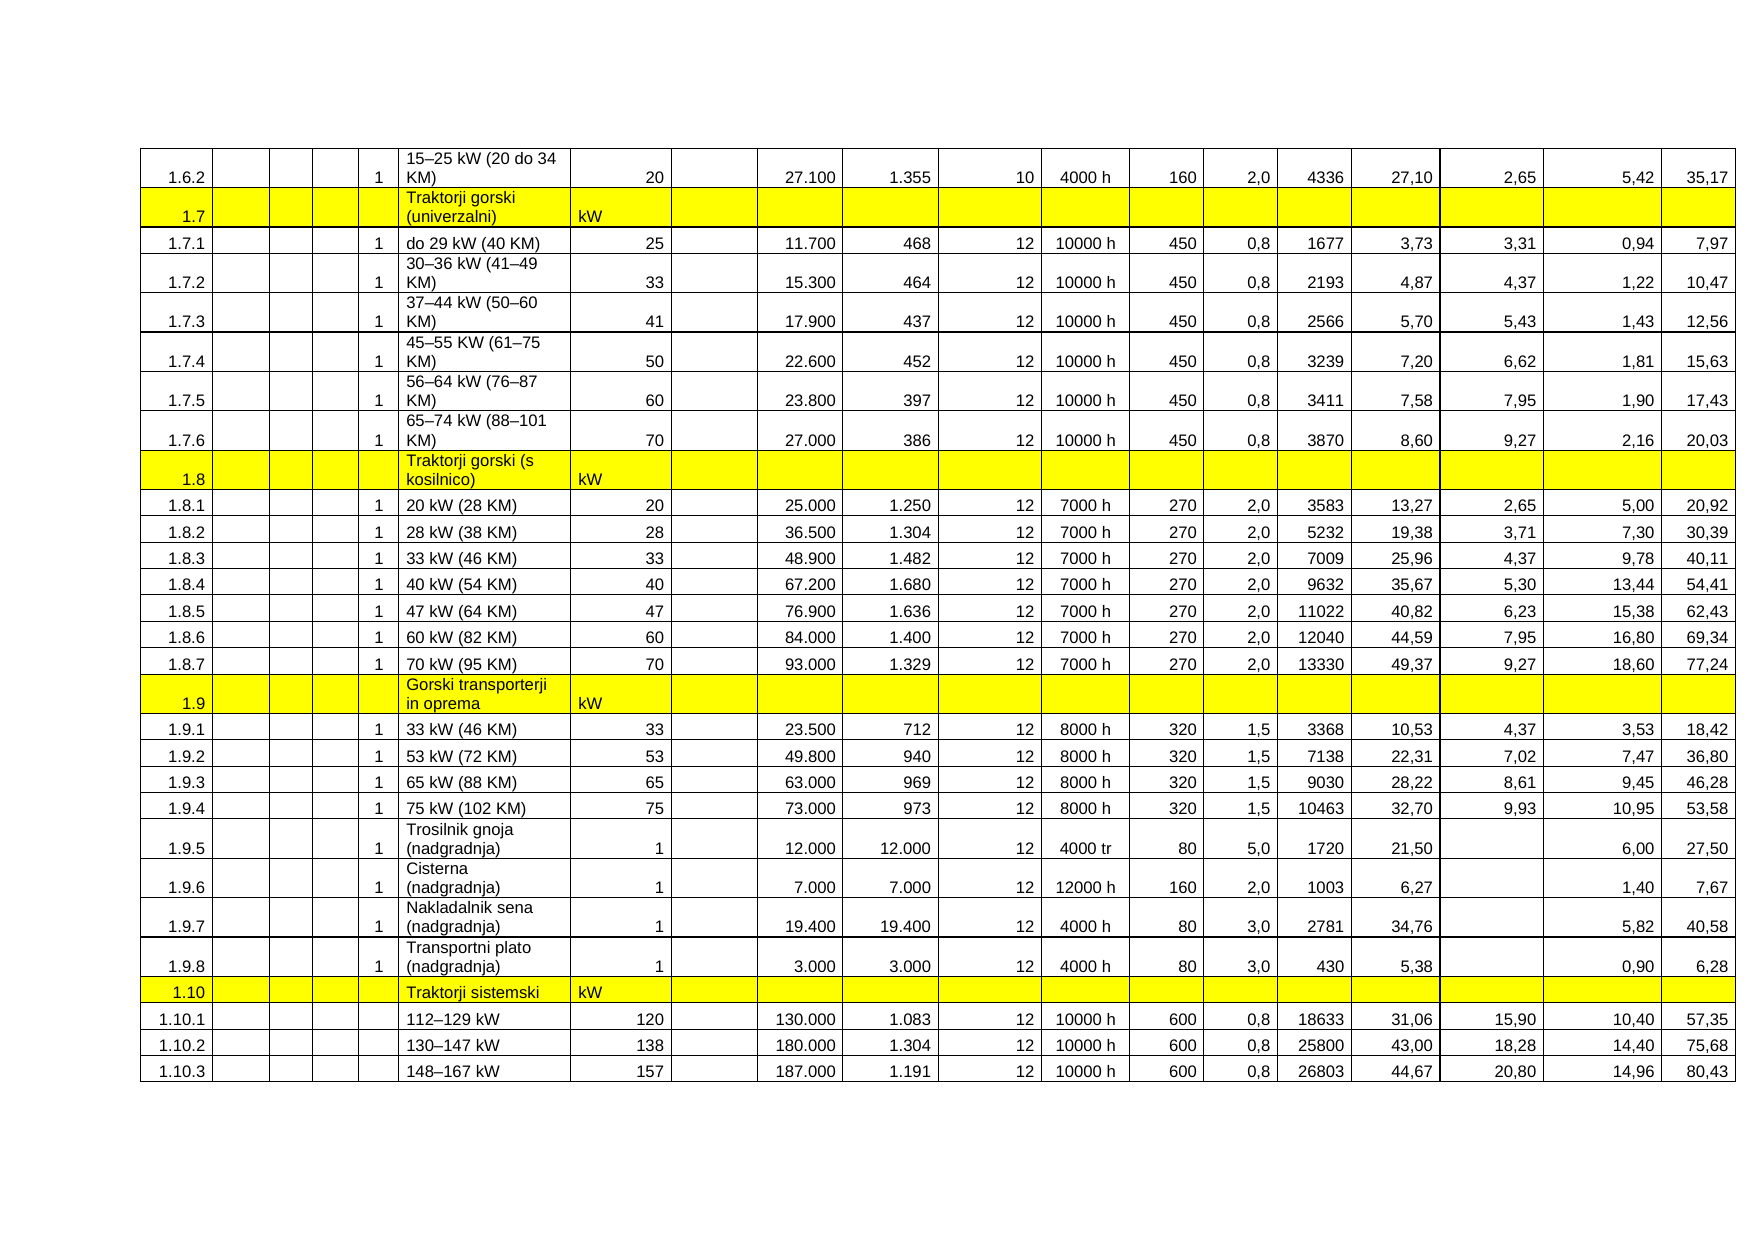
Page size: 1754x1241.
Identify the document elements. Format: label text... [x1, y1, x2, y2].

table_cell 15,38 [1544, 595, 1661, 621]
table_cell [213, 648, 269, 673]
table_cell 5,82 [1544, 898, 1661, 936]
table_cell 1.7.6 [141, 411, 212, 449]
table_cell [270, 622, 312, 647]
table_cell 3,31 [1441, 228, 1543, 253]
table_cell [213, 411, 269, 449]
table_cell 1 [359, 898, 398, 936]
table_cell 31,06 [1352, 1003, 1439, 1028]
table_cell 1.10 [141, 977, 212, 1002]
table_cell [270, 1003, 312, 1028]
table_cell 12 [939, 411, 1041, 449]
table_cell 56–64 kW (76–87 KM) [399, 372, 570, 410]
table_cell 10000 h [1042, 333, 1129, 371]
table_cell 25,96 [1352, 543, 1439, 568]
table_cell 44,67 [1352, 1056, 1439, 1081]
table_cell 2566 [1278, 293, 1351, 331]
table_cell [672, 188, 757, 226]
table_cell 8000 h [1042, 714, 1129, 739]
table_cell 1.400 [843, 622, 938, 647]
table_cell 12 [939, 714, 1041, 739]
table_cell [672, 714, 757, 739]
table_cell 12 [939, 569, 1041, 594]
table_cell [213, 149, 269, 187]
table_cell 320 [1130, 740, 1203, 766]
table_cell [313, 411, 358, 449]
table_cell [1441, 188, 1543, 226]
table_cell 4,37 [1441, 714, 1543, 739]
table_cell 1.636 [843, 595, 938, 621]
table_cell 20,03 [1662, 411, 1735, 449]
table_cell [1544, 675, 1661, 713]
table_cell Traktorji gorski (s kosilnico) [399, 451, 570, 489]
table_cell 4000 tr [1042, 819, 1129, 858]
table_cell 1 [359, 516, 398, 542]
table_cell 600 [1130, 1030, 1203, 1055]
table_cell 69,34 [1662, 622, 1735, 647]
table_cell [313, 1056, 358, 1081]
table_cell 7,95 [1441, 622, 1543, 647]
table_cell 12000 h [1042, 859, 1129, 897]
table_cell 6,62 [1441, 333, 1543, 371]
table_cell 1,40 [1544, 859, 1661, 897]
table_cell 34,76 [1352, 898, 1439, 936]
table_cell 437 [843, 293, 938, 331]
table_cell 50 [571, 333, 671, 371]
table_cell 1.8.3 [141, 543, 212, 568]
table_cell 1 [359, 254, 398, 292]
table_cell 36.500 [758, 516, 842, 542]
table_cell 47 kW (64 KM) [399, 595, 570, 621]
table_cell 65 kW (88 KM) [399, 767, 570, 792]
table_cell 27,50 [1662, 819, 1735, 858]
table_cell 120 [571, 1003, 671, 1028]
table_cell 0,8 [1204, 333, 1277, 371]
table_cell [1352, 977, 1439, 1002]
table_cell [672, 569, 757, 594]
table_cell 53 [571, 740, 671, 766]
table_cell 397 [843, 372, 938, 410]
table_cell 7,30 [1544, 516, 1661, 542]
table_cell 1.8.6 [141, 622, 212, 647]
table_cell 7,58 [1352, 372, 1439, 410]
table_cell 12 [939, 1030, 1041, 1055]
table_cell 1.304 [843, 516, 938, 542]
table_cell 7,02 [1441, 740, 1543, 766]
table_cell 12 [939, 293, 1041, 331]
table_cell 8000 h [1042, 793, 1129, 818]
table_cell [1278, 188, 1351, 226]
table_cell [1662, 977, 1735, 1002]
table_cell [1544, 977, 1661, 1002]
table_cell kW [571, 977, 671, 1002]
table_cell [672, 767, 757, 792]
table_cell 77,24 [1662, 648, 1735, 673]
table_cell [758, 188, 842, 226]
table_cell 62,43 [1662, 595, 1735, 621]
table_cell 44,59 [1352, 622, 1439, 647]
table_cell [270, 595, 312, 621]
table_cell 12 [939, 595, 1041, 621]
table_cell 1.10.1 [141, 1003, 212, 1028]
table_cell 1720 [1278, 819, 1351, 858]
table_cell 112–129 kW [399, 1003, 570, 1028]
table_cell 270 [1130, 569, 1203, 594]
table_cell [313, 648, 358, 673]
table_cell 1.6.2 [141, 149, 212, 187]
table_cell 25800 [1278, 1030, 1351, 1055]
table_cell [213, 1003, 269, 1028]
table_cell 6,23 [1441, 595, 1543, 621]
table_cell [672, 543, 757, 568]
table_cell 7000 h [1042, 595, 1129, 621]
table_cell [359, 1003, 398, 1028]
table_cell 19,38 [1352, 516, 1439, 542]
table_cell 48.900 [758, 543, 842, 568]
table_cell Transportni plato (nadgradnja) [399, 938, 570, 976]
table_cell 53 kW (72 KM) [399, 740, 570, 766]
table_cell 45–55 KW (61–75 KM) [399, 333, 570, 371]
table_cell 73.000 [758, 793, 842, 818]
table_cell 1.083 [843, 1003, 938, 1028]
table_cell [939, 451, 1041, 489]
table_cell 450 [1130, 333, 1203, 371]
table_cell 9,27 [1441, 411, 1543, 449]
table_cell [672, 793, 757, 818]
table_cell [313, 938, 358, 976]
table_cell [313, 819, 358, 858]
table_cell 10,40 [1544, 1003, 1661, 1028]
table_cell 13330 [1278, 648, 1351, 673]
table_cell 15.300 [758, 254, 842, 292]
table_cell 270 [1130, 490, 1203, 515]
table_cell 1 [359, 293, 398, 331]
table_cell [359, 1030, 398, 1055]
table_cell 1 [359, 372, 398, 410]
table_cell 10463 [1278, 793, 1351, 818]
table_cell 22,31 [1352, 740, 1439, 766]
table_cell [270, 648, 312, 673]
table_cell [939, 188, 1041, 226]
table_cell 940 [843, 740, 938, 766]
table_cell 1677 [1278, 228, 1351, 253]
table_cell 60 kW (82 KM) [399, 622, 570, 647]
table_cell 7000 h [1042, 569, 1129, 594]
table_cell 23.500 [758, 714, 842, 739]
table_cell 49.800 [758, 740, 842, 766]
table_cell 1 [359, 228, 398, 253]
table_cell 12.000 [758, 819, 842, 858]
table_cell Trosilnik gnoja (nadgradnja) [399, 819, 570, 858]
table_cell [313, 149, 358, 187]
table_cell 20 kW (28 KM) [399, 490, 570, 515]
table_cell [672, 451, 757, 489]
table_cell 1,5 [1204, 767, 1277, 792]
table_cell 9632 [1278, 569, 1351, 594]
table_cell 1.482 [843, 543, 938, 568]
table_cell 65–74 kW (88–101 KM) [399, 411, 570, 449]
table_cell 0,94 [1544, 228, 1661, 253]
table_cell 0,8 [1204, 372, 1277, 410]
table_cell [270, 714, 312, 739]
table_cell [313, 228, 358, 253]
table_cell 7000 h [1042, 490, 1129, 515]
table_cell 12 [939, 859, 1041, 897]
table_cell 3870 [1278, 411, 1351, 449]
table_cell [213, 1030, 269, 1055]
table_cell 10000 h [1042, 1030, 1129, 1055]
table_cell 2,65 [1441, 490, 1543, 515]
table_cell [758, 977, 842, 1002]
table_cell 1 [359, 149, 398, 187]
table_cell 2,0 [1204, 595, 1277, 621]
table_cell 1 [359, 595, 398, 621]
table_cell [213, 516, 269, 542]
table_cell 0,8 [1204, 1030, 1277, 1055]
table_cell 80 [1130, 938, 1203, 976]
table_cell 8000 h [1042, 740, 1129, 766]
table_cell 67.200 [758, 569, 842, 594]
table_cell 5,30 [1441, 569, 1543, 594]
table_cell [270, 516, 312, 542]
table_cell 160 [1130, 149, 1203, 187]
table_cell [1662, 188, 1735, 226]
table_cell 1 [359, 569, 398, 594]
table_cell 3.000 [758, 938, 842, 976]
table_cell 1,43 [1544, 293, 1661, 331]
table_cell [672, 819, 757, 858]
table_cell [313, 188, 358, 226]
table_cell [270, 740, 312, 766]
table_cell 1.10.3 [141, 1056, 212, 1081]
table_cell 600 [1130, 1056, 1203, 1081]
table_cell 13,27 [1352, 490, 1439, 515]
table_cell 27,10 [1352, 149, 1439, 187]
table_cell [313, 595, 358, 621]
table_cell [213, 293, 269, 331]
table_cell 9,78 [1544, 543, 1661, 568]
table_cell [843, 451, 938, 489]
table_cell [1042, 977, 1129, 1002]
table_cell 2,0 [1204, 516, 1277, 542]
table_cell [213, 898, 269, 936]
table_cell 2,0 [1204, 543, 1277, 568]
table_cell 33 kW (46 KM) [399, 543, 570, 568]
table_cell 0,8 [1204, 411, 1277, 449]
table_cell 0,8 [1204, 228, 1277, 253]
table_cell 19.400 [843, 898, 938, 936]
table_cell 15,90 [1441, 1003, 1543, 1028]
table_cell 8,61 [1441, 767, 1543, 792]
table_cell 60 [571, 372, 671, 410]
table_cell [672, 859, 757, 897]
table_cell 18,42 [1662, 714, 1735, 739]
table_cell 12 [939, 333, 1041, 371]
table_cell 0,8 [1204, 1003, 1277, 1028]
table_cell [270, 569, 312, 594]
table_cell 75 [571, 793, 671, 818]
table_cell 1 [359, 714, 398, 739]
table_cell 63.000 [758, 767, 842, 792]
table_cell [1130, 451, 1203, 489]
table_cell [672, 1056, 757, 1081]
table_cell 2,65 [1441, 149, 1543, 187]
table_cell 1.9.8 [141, 938, 212, 976]
table_cell [270, 1056, 312, 1081]
table_cell 20 [571, 149, 671, 187]
table_cell Traktorji gorski (univerzalni) [399, 188, 570, 226]
table_cell 43,00 [1352, 1030, 1439, 1055]
table_cell [672, 333, 757, 371]
table_cell [1441, 675, 1543, 713]
table_cell 18,28 [1441, 1030, 1543, 1055]
table_cell [270, 859, 312, 897]
table_cell [213, 569, 269, 594]
table_cell 4,37 [1441, 254, 1543, 292]
table_cell 1.191 [843, 1056, 938, 1081]
table_cell do 29 kW (40 KM) [399, 228, 570, 253]
table_cell 12 [939, 622, 1041, 647]
table_cell 7138 [1278, 740, 1351, 766]
table_cell 12 [939, 793, 1041, 818]
table_cell 450 [1130, 293, 1203, 331]
table_cell [313, 793, 358, 818]
table_cell [270, 411, 312, 449]
table_cell [1130, 675, 1203, 713]
table_cell [1042, 675, 1129, 713]
table_cell 3583 [1278, 490, 1351, 515]
table_cell 1 [571, 938, 671, 976]
table_cell 12 [939, 228, 1041, 253]
table_cell 1 [571, 859, 671, 897]
table_cell 7,97 [1662, 228, 1735, 253]
table_cell [672, 977, 757, 1002]
table_cell 12 [939, 648, 1041, 673]
table_cell [672, 1030, 757, 1055]
table_cell 6,27 [1352, 859, 1439, 897]
table_cell 1 [359, 543, 398, 568]
table_cell [1441, 859, 1543, 897]
table_cell [270, 451, 312, 489]
table_cell [313, 254, 358, 292]
table_cell [270, 793, 312, 818]
table_cell 2781 [1278, 898, 1351, 936]
table_cell [672, 622, 757, 647]
table_cell [1544, 451, 1661, 489]
table_cell 25 [571, 228, 671, 253]
table_cell 10,47 [1662, 254, 1735, 292]
table_cell [270, 543, 312, 568]
table_cell 450 [1130, 228, 1203, 253]
table_cell 9,45 [1544, 767, 1661, 792]
table_cell 1 [359, 938, 398, 976]
table_cell 4,87 [1352, 254, 1439, 292]
table_cell 1.9.7 [141, 898, 212, 936]
table_cell 10000 h [1042, 372, 1129, 410]
table_cell 12 [939, 490, 1041, 515]
table_cell [939, 675, 1041, 713]
table_cell [843, 977, 938, 1002]
table_cell 12.000 [843, 819, 938, 858]
table_cell 1.8.5 [141, 595, 212, 621]
table_cell Cisterna (nadgradnja) [399, 859, 570, 897]
table_cell 7,95 [1441, 372, 1543, 410]
table_cell [270, 767, 312, 792]
table_cell 450 [1130, 372, 1203, 410]
table_cell 1.250 [843, 490, 938, 515]
table_cell 54,41 [1662, 569, 1735, 594]
table_cell 84.000 [758, 622, 842, 647]
table_cell 1 [359, 411, 398, 449]
table_cell 12 [939, 767, 1041, 792]
table_cell [270, 228, 312, 253]
table_cell 18633 [1278, 1003, 1351, 1028]
table_cell 270 [1130, 516, 1203, 542]
table_cell 11022 [1278, 595, 1351, 621]
table_cell 26803 [1278, 1056, 1351, 1081]
table_cell [1441, 451, 1543, 489]
table_cell 15,63 [1662, 333, 1735, 371]
table_cell [270, 819, 312, 858]
table_cell 1,22 [1544, 254, 1661, 292]
table_cell 452 [843, 333, 938, 371]
table_cell [213, 451, 269, 489]
table_cell 1.9.4 [141, 793, 212, 818]
table_cell 36,80 [1662, 740, 1735, 766]
table_cell 80,43 [1662, 1056, 1735, 1081]
table_cell 969 [843, 767, 938, 792]
table_cell 270 [1130, 543, 1203, 568]
table_cell 35,17 [1662, 149, 1735, 187]
table_cell 70 kW (95 KM) [399, 648, 570, 673]
table_cell 973 [843, 793, 938, 818]
table_cell [1130, 188, 1203, 226]
table_cell 5,43 [1441, 293, 1543, 331]
table_cell [213, 675, 269, 713]
table_cell kW [571, 451, 671, 489]
table_cell [270, 372, 312, 410]
table_cell [672, 372, 757, 410]
table_cell [270, 333, 312, 371]
table_cell [672, 938, 757, 976]
table_cell 12 [939, 543, 1041, 568]
table_cell [213, 228, 269, 253]
table_cell [1278, 451, 1351, 489]
table_cell 2,16 [1544, 411, 1661, 449]
table_cell 40,11 [1662, 543, 1735, 568]
table_cell 2,0 [1204, 149, 1277, 187]
table_cell 35,67 [1352, 569, 1439, 594]
table_cell 40 [571, 569, 671, 594]
table_cell [672, 254, 757, 292]
table_cell [672, 898, 757, 936]
table_cell [270, 490, 312, 515]
table_cell [313, 675, 358, 713]
table_cell 10000 h [1042, 254, 1129, 292]
table_cell 6,28 [1662, 938, 1735, 976]
table_cell [313, 333, 358, 371]
table_cell 3.000 [843, 938, 938, 976]
table_cell 1.7 [141, 188, 212, 226]
table_cell 27.000 [758, 411, 842, 449]
table_cell [1042, 451, 1129, 489]
table_cell 7,20 [1352, 333, 1439, 371]
table_cell 28 [571, 516, 671, 542]
table_cell 1 [359, 859, 398, 897]
table_cell 148–167 kW [399, 1056, 570, 1081]
table_cell [672, 516, 757, 542]
table_cell 32,70 [1352, 793, 1439, 818]
table_cell [1441, 938, 1543, 976]
table_cell 1.7.4 [141, 333, 212, 371]
table_cell 93.000 [758, 648, 842, 673]
table_cell 12 [939, 938, 1041, 976]
table_cell 70 [571, 411, 671, 449]
table_cell 270 [1130, 595, 1203, 621]
table_cell 3,71 [1441, 516, 1543, 542]
table_cell 1 [359, 767, 398, 792]
table_cell 3368 [1278, 714, 1351, 739]
table_cell 270 [1130, 622, 1203, 647]
table_cell [1130, 977, 1203, 1002]
table_cell 17.900 [758, 293, 842, 331]
table_cell [1204, 977, 1277, 1002]
table_cell [1042, 188, 1129, 226]
table_cell [270, 293, 312, 331]
table_cell 600 [1130, 1003, 1203, 1028]
table_cell 7000 h [1042, 622, 1129, 647]
table_cell 76.900 [758, 595, 842, 621]
table_cell 2,0 [1204, 569, 1277, 594]
table_cell [672, 1003, 757, 1028]
table_cell 75,68 [1662, 1030, 1735, 1055]
table_cell 1.9.2 [141, 740, 212, 766]
table_cell 1003 [1278, 859, 1351, 897]
table_cell 10 [939, 149, 1041, 187]
table_cell [313, 490, 358, 515]
table_cell 1.8.2 [141, 516, 212, 542]
table_cell 1,81 [1544, 333, 1661, 371]
table_cell Traktorji sistemski [399, 977, 570, 1002]
table_cell [270, 898, 312, 936]
table_cell 20,92 [1662, 490, 1735, 515]
table_cell [313, 372, 358, 410]
table_cell 1 [571, 819, 671, 858]
table_cell [359, 977, 398, 1002]
table_cell [1204, 188, 1277, 226]
table_cell [270, 938, 312, 976]
table_cell 430 [1278, 938, 1351, 976]
table_cell 6,00 [1544, 819, 1661, 858]
table_cell 20,80 [1441, 1056, 1543, 1081]
table_cell [313, 898, 358, 936]
table_cell 28 kW (38 KM) [399, 516, 570, 542]
table_cell 70 [571, 648, 671, 673]
table_cell 57,35 [1662, 1003, 1735, 1028]
table_cell 157 [571, 1056, 671, 1081]
table_cell 320 [1130, 793, 1203, 818]
table_cell 25.000 [758, 490, 842, 515]
table_cell 33 [571, 254, 671, 292]
table_cell 33 kW (46 KM) [399, 714, 570, 739]
table_cell 5,42 [1544, 149, 1661, 187]
table_cell 1.7.5 [141, 372, 212, 410]
table_cell [270, 675, 312, 713]
table_cell 10000 h [1042, 228, 1129, 253]
table_cell 60 [571, 622, 671, 647]
table_cell 18,60 [1544, 648, 1661, 673]
table_cell 9,93 [1441, 793, 1543, 818]
table_cell 16,80 [1544, 622, 1661, 647]
table_cell [313, 622, 358, 647]
table_cell [313, 740, 358, 766]
table_cell 9,27 [1441, 648, 1543, 673]
table_cell 10000 h [1042, 411, 1129, 449]
table_cell 1.7.3 [141, 293, 212, 331]
table_cell 1 [359, 333, 398, 371]
table_cell [313, 1003, 358, 1028]
table_cell 1,90 [1544, 372, 1661, 410]
table_cell 7.000 [843, 859, 938, 897]
table_cell [1278, 675, 1351, 713]
table_cell 5,38 [1352, 938, 1439, 976]
table_cell [1441, 819, 1543, 858]
table_cell 130.000 [758, 1003, 842, 1028]
table_cell 21,50 [1352, 819, 1439, 858]
table_cell 4000 h [1042, 938, 1129, 976]
table_cell 7009 [1278, 543, 1351, 568]
table_cell 65 [571, 767, 671, 792]
table_cell 1.9.6 [141, 859, 212, 897]
table_cell 7000 h [1042, 543, 1129, 568]
table_cell [1662, 451, 1735, 489]
table_cell [313, 859, 358, 897]
table_cell [939, 977, 1041, 1002]
table_cell 1.680 [843, 569, 938, 594]
table_cell 10,53 [1352, 714, 1439, 739]
table_cell 4,37 [1441, 543, 1543, 568]
table_cell [359, 188, 398, 226]
table_cell 0,8 [1204, 254, 1277, 292]
table_cell 0,8 [1204, 1056, 1277, 1081]
table_cell 10000 h [1042, 1003, 1129, 1028]
table_cell [213, 372, 269, 410]
table_cell 12,56 [1662, 293, 1735, 331]
table_cell 1,5 [1204, 793, 1277, 818]
table_cell 12 [939, 1003, 1041, 1028]
table_cell Nakladalnik sena (nadgradnja) [399, 898, 570, 936]
table_cell 12 [939, 740, 1041, 766]
table_cell 3,0 [1204, 938, 1277, 976]
table_cell 28,22 [1352, 767, 1439, 792]
table_cell 12 [939, 372, 1041, 410]
table_cell 30–36 kW (41–49 KM) [399, 254, 570, 292]
table_cell [1204, 675, 1277, 713]
table_cell 7000 h [1042, 516, 1129, 542]
table_cell 2,0 [1204, 490, 1277, 515]
table_cell [672, 228, 757, 253]
table_cell 450 [1130, 254, 1203, 292]
table_cell 2,0 [1204, 859, 1277, 897]
table_cell 7000 h [1042, 648, 1129, 673]
table_cell 40 kW (54 KM) [399, 569, 570, 594]
table_cell 47 [571, 595, 671, 621]
table_cell 4000 h [1042, 898, 1129, 936]
table_cell 12 [939, 254, 1041, 292]
table_cell 2,0 [1204, 622, 1277, 647]
table_cell 180.000 [758, 1030, 842, 1055]
table_cell 3,73 [1352, 228, 1439, 253]
table_cell [672, 411, 757, 449]
table_cell 14,40 [1544, 1030, 1661, 1055]
table_cell [213, 977, 269, 1002]
table_cell [359, 451, 398, 489]
table_cell [672, 675, 757, 713]
table_cell [672, 648, 757, 673]
table_cell 4000 h [1042, 149, 1129, 187]
table_cell 12040 [1278, 622, 1351, 647]
table_cell [758, 675, 842, 713]
table_cell 5,70 [1352, 293, 1439, 331]
table_cell 1.304 [843, 1030, 938, 1055]
table_cell [313, 543, 358, 568]
table_cell 10000 h [1042, 293, 1129, 331]
table_cell 130–147 kW [399, 1030, 570, 1055]
table_cell [270, 149, 312, 187]
table_cell [672, 740, 757, 766]
table_cell [672, 149, 757, 187]
table_cell 1,5 [1204, 714, 1277, 739]
table_cell [213, 938, 269, 976]
table_cell [672, 293, 757, 331]
table_cell [213, 740, 269, 766]
table_cell 0,8 [1204, 293, 1277, 331]
table_cell [270, 977, 312, 1002]
table_cell 12 [939, 898, 1041, 936]
table_cell 3411 [1278, 372, 1351, 410]
table_cell [843, 675, 938, 713]
table_cell [1204, 451, 1277, 489]
table_cell [213, 714, 269, 739]
table_cell 5,0 [1204, 819, 1277, 858]
table_cell 464 [843, 254, 938, 292]
table_cell [213, 819, 269, 858]
table_cell 13,44 [1544, 569, 1661, 594]
table_cell 2,0 [1204, 648, 1277, 673]
table_cell [672, 595, 757, 621]
table_cell 450 [1130, 411, 1203, 449]
table_cell 33 [571, 543, 671, 568]
table_cell [758, 451, 842, 489]
table_cell [1441, 898, 1543, 936]
table_cell 23.800 [758, 372, 842, 410]
table_cell 14,96 [1544, 1056, 1661, 1081]
table_cell 270 [1130, 648, 1203, 673]
table_cell 1.9.1 [141, 714, 212, 739]
table_cell 7,67 [1662, 859, 1735, 897]
table_cell 75 kW (102 KM) [399, 793, 570, 818]
table_cell 12 [939, 1056, 1041, 1081]
table_cell [213, 333, 269, 371]
table_cell 187.000 [758, 1056, 842, 1081]
table_cell 320 [1130, 767, 1203, 792]
table_cell 1.10.2 [141, 1030, 212, 1055]
table_cell 160 [1130, 859, 1203, 897]
table_cell 37–44 kW (50–60 KM) [399, 293, 570, 331]
table_cell [843, 188, 938, 226]
table_cell 2193 [1278, 254, 1351, 292]
table_cell 3,0 [1204, 898, 1277, 936]
table_cell [213, 490, 269, 515]
table_cell 40,58 [1662, 898, 1735, 936]
table_cell 1.8 [141, 451, 212, 489]
table_cell 1.9.5 [141, 819, 212, 858]
table_cell 33 [571, 714, 671, 739]
table_cell [270, 188, 312, 226]
table_cell 386 [843, 411, 938, 449]
table_cell [213, 543, 269, 568]
table_cell 5,00 [1544, 490, 1661, 515]
table_cell 9030 [1278, 767, 1351, 792]
table_cell [359, 675, 398, 713]
table_cell 0,90 [1544, 938, 1661, 976]
table_cell [1352, 188, 1439, 226]
table_cell 40,82 [1352, 595, 1439, 621]
table_cell 80 [1130, 819, 1203, 858]
table_cell 320 [1130, 714, 1203, 739]
table_cell [1352, 451, 1439, 489]
table_cell [313, 293, 358, 331]
table_cell [1352, 675, 1439, 713]
table_cell [1544, 188, 1661, 226]
table_cell 1.9 [141, 675, 212, 713]
table_cell 27.100 [758, 149, 842, 187]
table_cell [1278, 977, 1351, 1002]
table_cell [313, 1030, 358, 1055]
table_cell [313, 516, 358, 542]
table_cell 1.8.7 [141, 648, 212, 673]
table_cell [213, 188, 269, 226]
table_cell 1 [571, 898, 671, 936]
table_cell 1 [359, 490, 398, 515]
table_cell 1 [359, 740, 398, 766]
table_cell 17,43 [1662, 372, 1735, 410]
table_cell 20 [571, 490, 671, 515]
table_cell 1 [359, 622, 398, 647]
table_cell 12 [939, 516, 1041, 542]
table_cell 1 [359, 793, 398, 818]
table_cell 8000 h [1042, 767, 1129, 792]
table_cell 46,28 [1662, 767, 1735, 792]
table_cell 3239 [1278, 333, 1351, 371]
table_cell 53,58 [1662, 793, 1735, 818]
table_cell 1.7.2 [141, 254, 212, 292]
table_cell 7.000 [758, 859, 842, 897]
table_cell [313, 977, 358, 1002]
table_cell [213, 595, 269, 621]
table_cell [270, 254, 312, 292]
table_cell 1,5 [1204, 740, 1277, 766]
table_cell kW [571, 188, 671, 226]
table_cell 712 [843, 714, 938, 739]
table_cell 1.329 [843, 648, 938, 673]
table_cell 49,37 [1352, 648, 1439, 673]
table_cell 10000 h [1042, 1056, 1129, 1081]
table_cell [213, 767, 269, 792]
table_cell 5232 [1278, 516, 1351, 542]
table_cell 11.700 [758, 228, 842, 253]
table_cell 30,39 [1662, 516, 1735, 542]
table_cell [313, 714, 358, 739]
table_cell [672, 490, 757, 515]
table_cell [213, 793, 269, 818]
table_cell 1.355 [843, 149, 938, 187]
table_cell [1662, 675, 1735, 713]
table_cell 12 [939, 819, 1041, 858]
table_cell 1.8.1 [141, 490, 212, 515]
table_cell 10,95 [1544, 793, 1661, 818]
table_cell 7,47 [1544, 740, 1661, 766]
table_cell 15–25 kW (20 do 34 KM) [399, 149, 570, 187]
table_cell 22.600 [758, 333, 842, 371]
table_cell Gorski transporterji in oprema [399, 675, 570, 713]
table_cell 1 [359, 648, 398, 673]
table_cell 41 [571, 293, 671, 331]
table_cell 80 [1130, 898, 1203, 936]
table_cell 1.7.1 [141, 228, 212, 253]
table_cell [213, 254, 269, 292]
table_cell [313, 451, 358, 489]
table_cell 19.400 [758, 898, 842, 936]
table_cell 4336 [1278, 149, 1351, 187]
table_cell 138 [571, 1030, 671, 1055]
table_cell 468 [843, 228, 938, 253]
table_cell [359, 1056, 398, 1081]
table_cell 1 [359, 819, 398, 858]
table_cell 1.9.3 [141, 767, 212, 792]
table_cell [313, 767, 358, 792]
table_cell [213, 622, 269, 647]
table_cell 1.8.4 [141, 569, 212, 594]
table_cell [213, 1056, 269, 1081]
table_cell [213, 859, 269, 897]
table_cell [270, 1030, 312, 1055]
table_cell 8,60 [1352, 411, 1439, 449]
table_cell [1441, 977, 1543, 1002]
table_cell [313, 569, 358, 594]
table_cell kW [571, 675, 671, 713]
table_cell 3,53 [1544, 714, 1661, 739]
